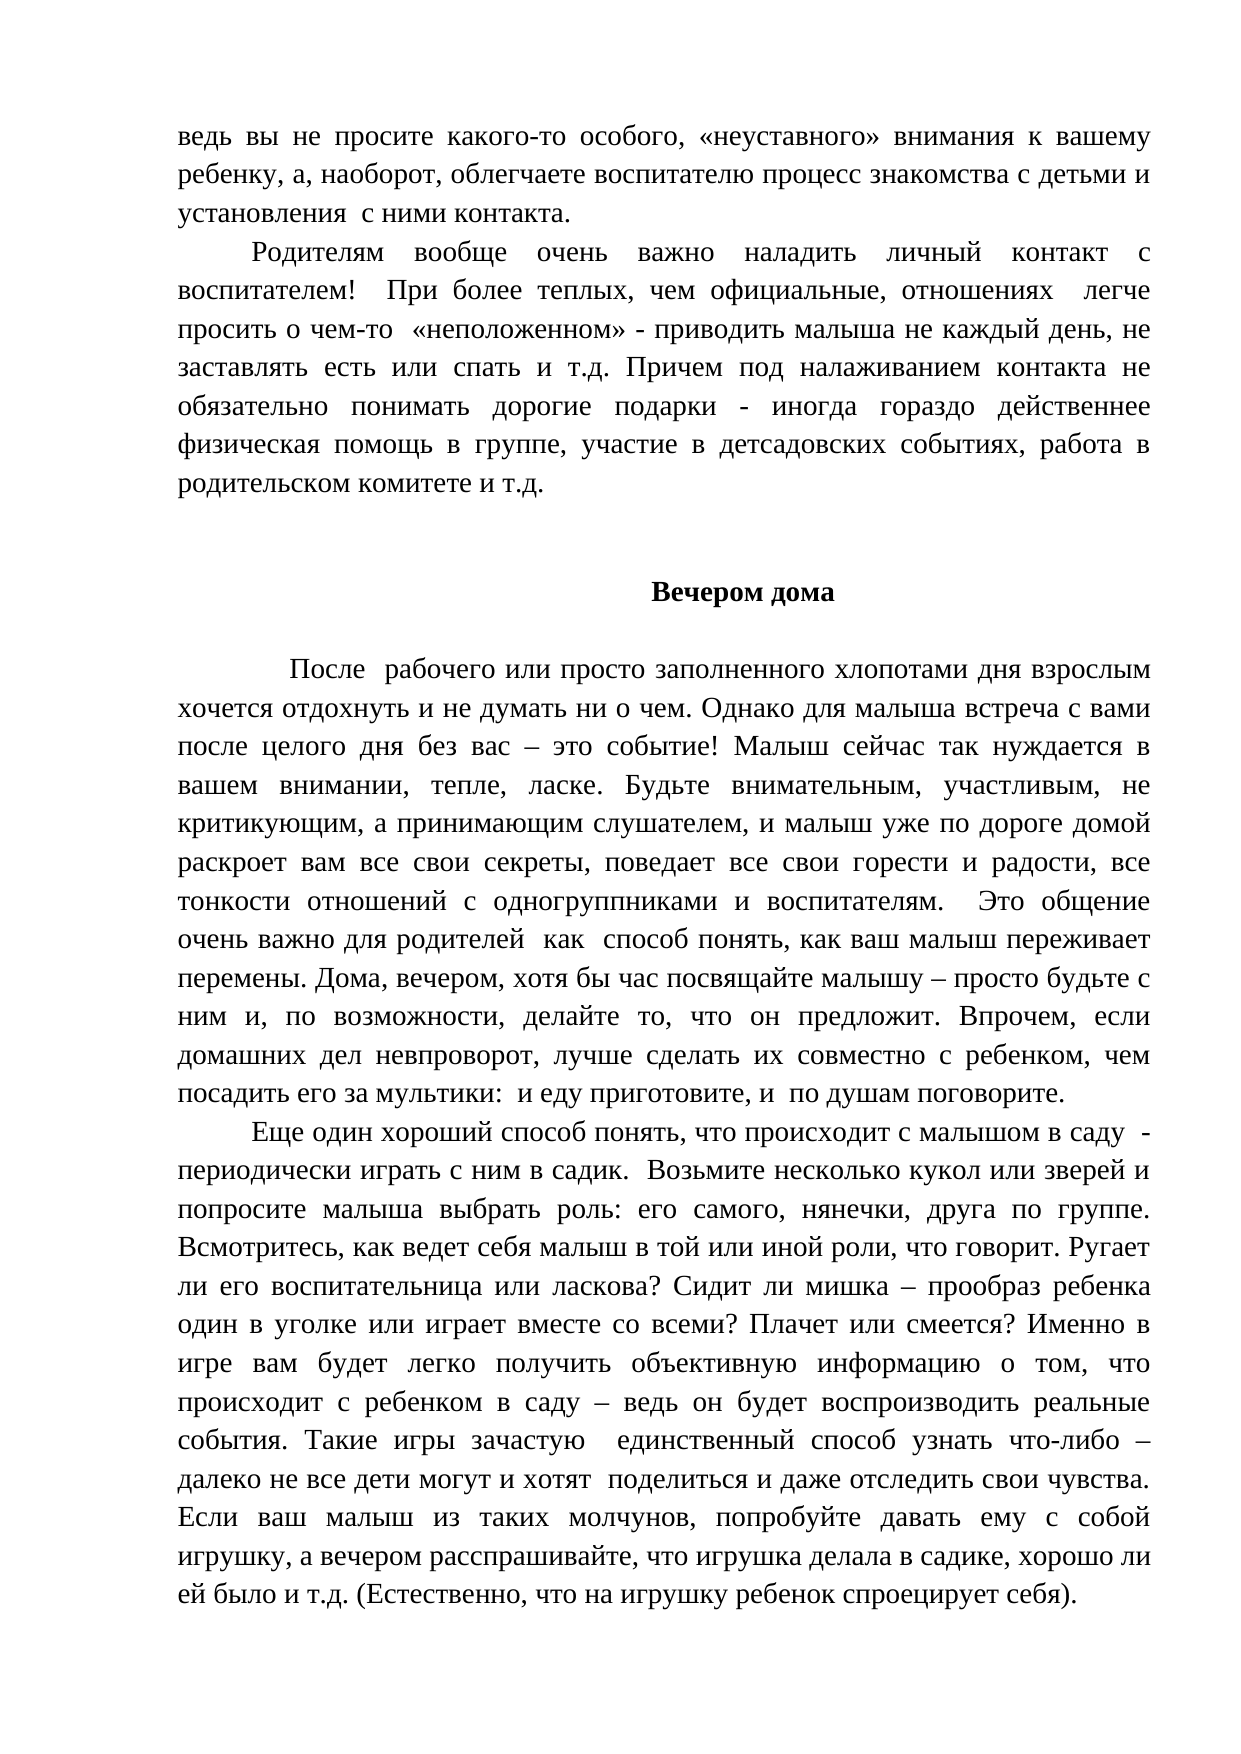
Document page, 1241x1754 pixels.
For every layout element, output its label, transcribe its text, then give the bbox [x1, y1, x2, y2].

text Еще один хороший способ понять, что происходит с малышом в саду - периодически играть с ним в садик. Возьмите несколько кукол или зверей и попросите малыша выбрать роль: его самого, нянечки, друга по группе. Всмотритесь, как ведет себя малыш в той или иной роли, что говорит. Ругает ли его воспитательница или ласкова? Сидит ли мишка – прообраз ребенка один в уголке или играет вместе со всеми? Плачет или смеется? Именно в игре вам будет легко получить объективную информацию о том, что происходит с ребенком в саду – ведь он будет воспроизводить реальные события. Такие игры зачастую единственный способ узнать что-либо – далеко не все дети могут и хотят поделиться и даже отследить свои чувства. Если ваш малыш из таких молчунов, попробуйте давать ему с собой игрушку, а вечером расспрашивайте, что игрушка делала в садике, хорошо ли ей было и т.д. (Естественно, что на игрушку ребенок спроецирует себя). [177, 1114, 1152, 1610]
text Вечером дома [177, 574, 1152, 608]
text После рабочего или просто заполненного хлопотами дня взрослым хочется отдохнуть и не думать ни о чем. Однако для малыша встреча с вами после целого дня без вас – это событие! Малыш сейчас так нуждается в вашем внимании, тепле, ласке. Будьте внимательным, участливым, не критикующим, а принимающим слушателем, и малыш уже по дороге домой раскроет вам все свои секреты, поведает все свои горести и радости, все тонкости отношений с одногруппниками и воспитателям. Это общение очень важно для родителей как способ понять, как ваш малыш переживает перемены. Дома, вечером, хотя бы час посвящайте малышу – просто будьте с ним и, по возможности, делайте то, что он предложит. Впрочем, если домашних дел невпроворот, лучше сделать их совместно с ребенком, чем посадить его за мультики: и еду приготовите, и по душам поговорите. [177, 651, 1152, 1109]
text Родителям вообще очень важно наладить личный контакт с воспитателем! При более теплых, чем официальные, отношениях легче просить о чем-то «неположенном» - приводить малыша не каждый день, не заставлять есть или спать и т.д. Причем под налаживанием контакта не обязательно понимать дорогие подарки - иногда гораздо действеннее физическая помощь в группе, участие в детсадовских событиях, работа в родительском комитете и т.д. [177, 234, 1152, 498]
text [177, 118, 1152, 229]
